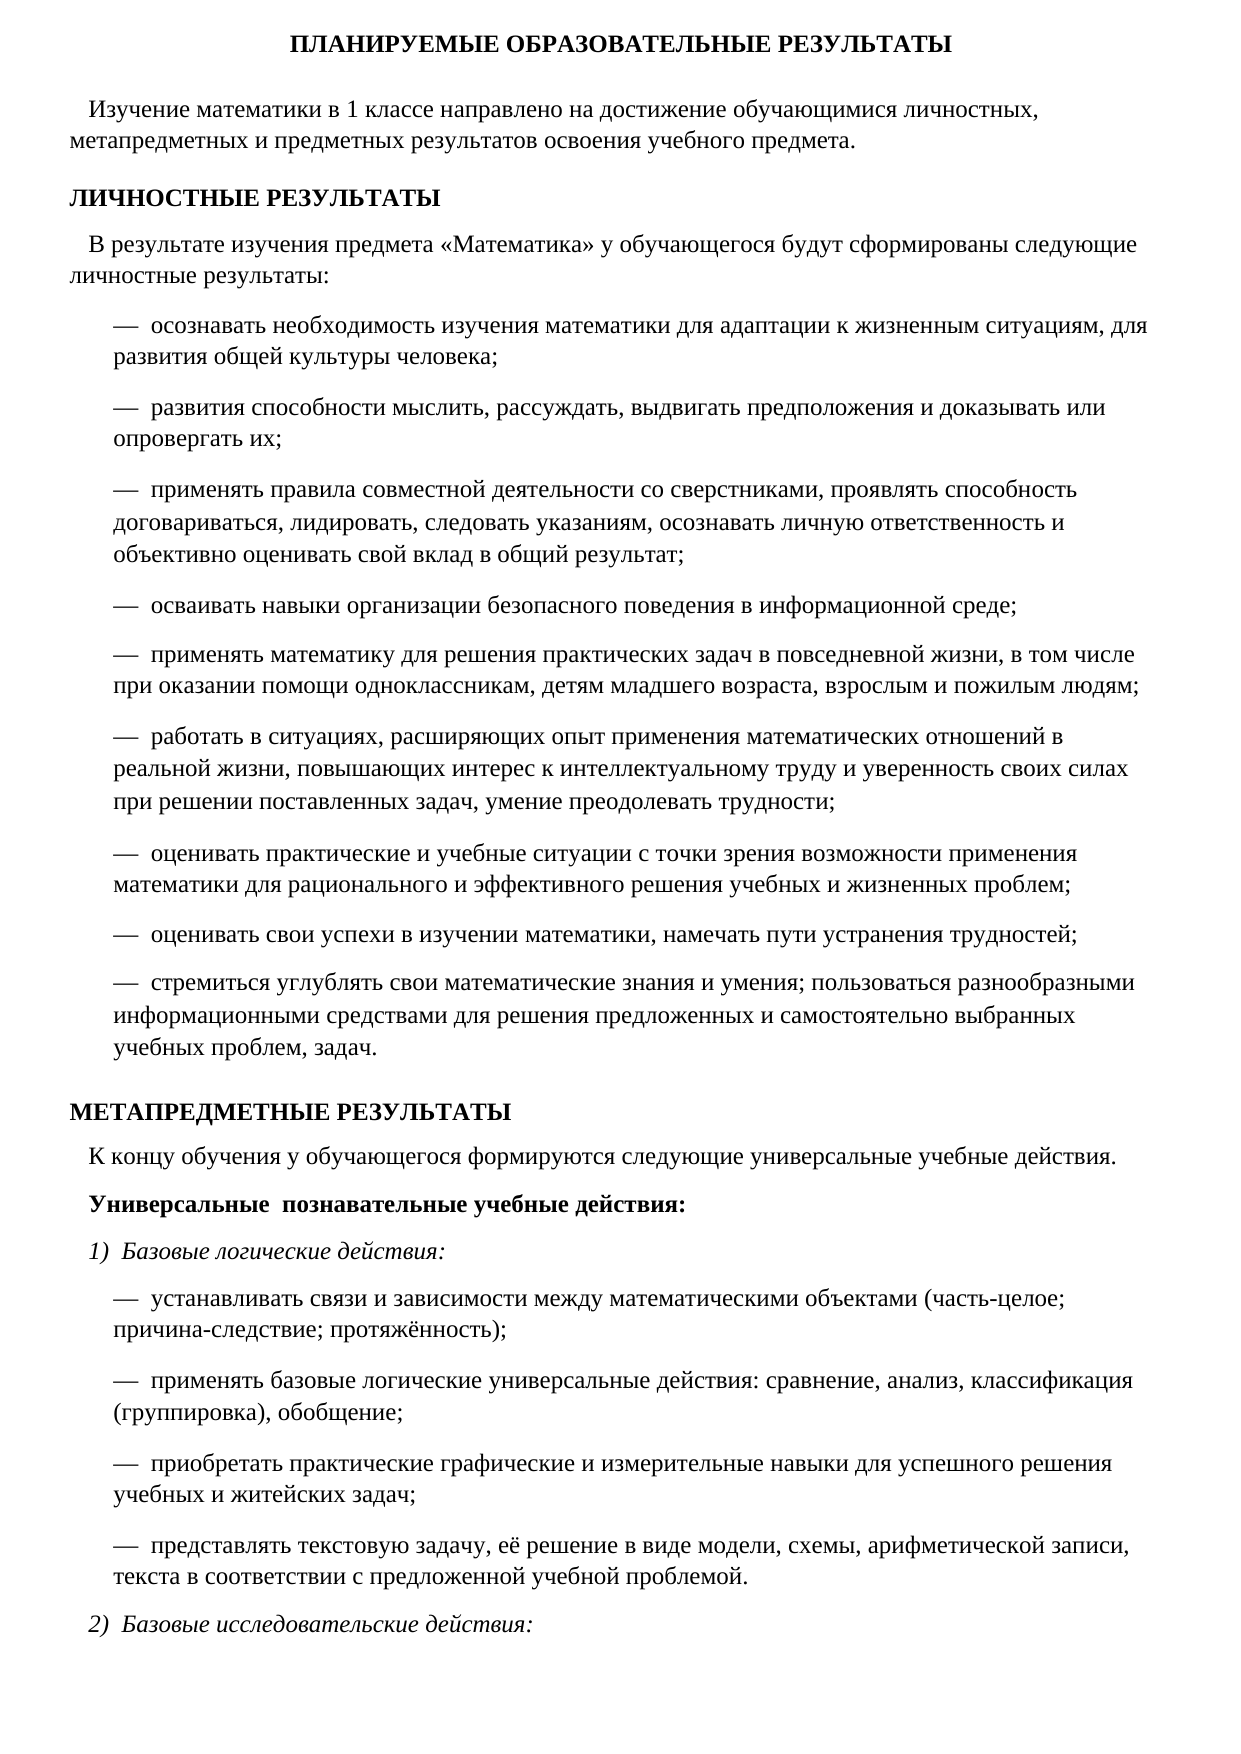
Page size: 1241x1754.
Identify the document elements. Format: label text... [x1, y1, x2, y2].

text Изучение математики в 1 классе направлено на достижение обучающимися личностных, метапредметных и предметных результатов освоения учебного предмета. [69, 94, 1052, 154]
text — стремиться углублять свои математические знания и умения; пользоваться разнообразными информационными средствами для решения предложенных и самостоятельно выбранных учебных проблем, задач. [113, 967, 1142, 1061]
text 1) Базовые логические действия: [88, 1237, 1172, 1265]
text — применять правила совместной деятельности со сверстниками, проявлять способность договариваться, лидировать, следовать указаниям, осознавать личную ответственность и объективно оценивать свой вклад в общий результат; [113, 474, 1082, 568]
text — осваивать навыки организации безопасного поведения в информационной среде; [113, 592, 1172, 619]
text — оценивать свои успехи в изучении математики, намечать пути устранения трудностей; [113, 920, 1172, 947]
text — работать в ситуациях, расширяющих опыт применения математических отношений в реальной жизни, повышающих интерес к интеллектуальному труду и уверенность своих силах при решении поставленных задач, умение преодолевать трудности; [113, 721, 1142, 814]
text В результате изучения предмета «Математика» у обучающегося будут сформированы следующие личностные результаты: [69, 229, 1142, 289]
text — приобретать практические графические и измерительные навыки для успешного решения учебных и житейских задач; [113, 1448, 1127, 1508]
text ЛИЧНОСТНЫЕ РЕЗУЛЬТАТЫ [69, 184, 1172, 211]
text 2) Базовые исследовательские действия: [88, 1611, 1172, 1638]
text — устанавливать связи и зависимости между математическими объектами (часть-целое; причина-следствие; протяжённость); [113, 1283, 1067, 1343]
text К концу обучения у обучающегося формируются следующие универсальные учебные действия. [88, 1143, 1172, 1170]
text — оценивать практические и учебные ситуации с точки зрения возможности применения математики для рационального и эффективного решения учебных и жизненных проблем; [113, 838, 1082, 898]
text — представлять текстовую задачу, её решение в виде модели, схемы, арифметической записи, текста в соответствии с предложенной учебной проблемой. [113, 1530, 1142, 1590]
text — развития способности мыслить, рассуждать, выдвигать предположения и доказывать или опровергать их; [113, 392, 1112, 452]
text МЕТАПРЕДМЕТНЫЕ РЕЗУЛЬТАТЫ [69, 1098, 1172, 1126]
text — применять базовые логические универсальные действия: сравнение, анализ, классификация (группировка), обобщение; [113, 1366, 1142, 1426]
text — осознавать необходимость изучения математики для адаптации к жизненным ситуациям, для развития общей культуры человека; [113, 310, 1157, 370]
text ПЛАНИРУЕМЫЕ ОБРАЗОВАТЕЛЬНЫЕ РЕЗУЛЬТАТЫ [69, 31, 1172, 58]
text — применять математику для решения практических задач в повседневной жизни, в том числе при оказании помощи одноклассникам, детям младшего возраста, взрослым и пожилым людям; [113, 639, 1157, 699]
text Универсальные познавательные учебные действия: [88, 1190, 1172, 1218]
